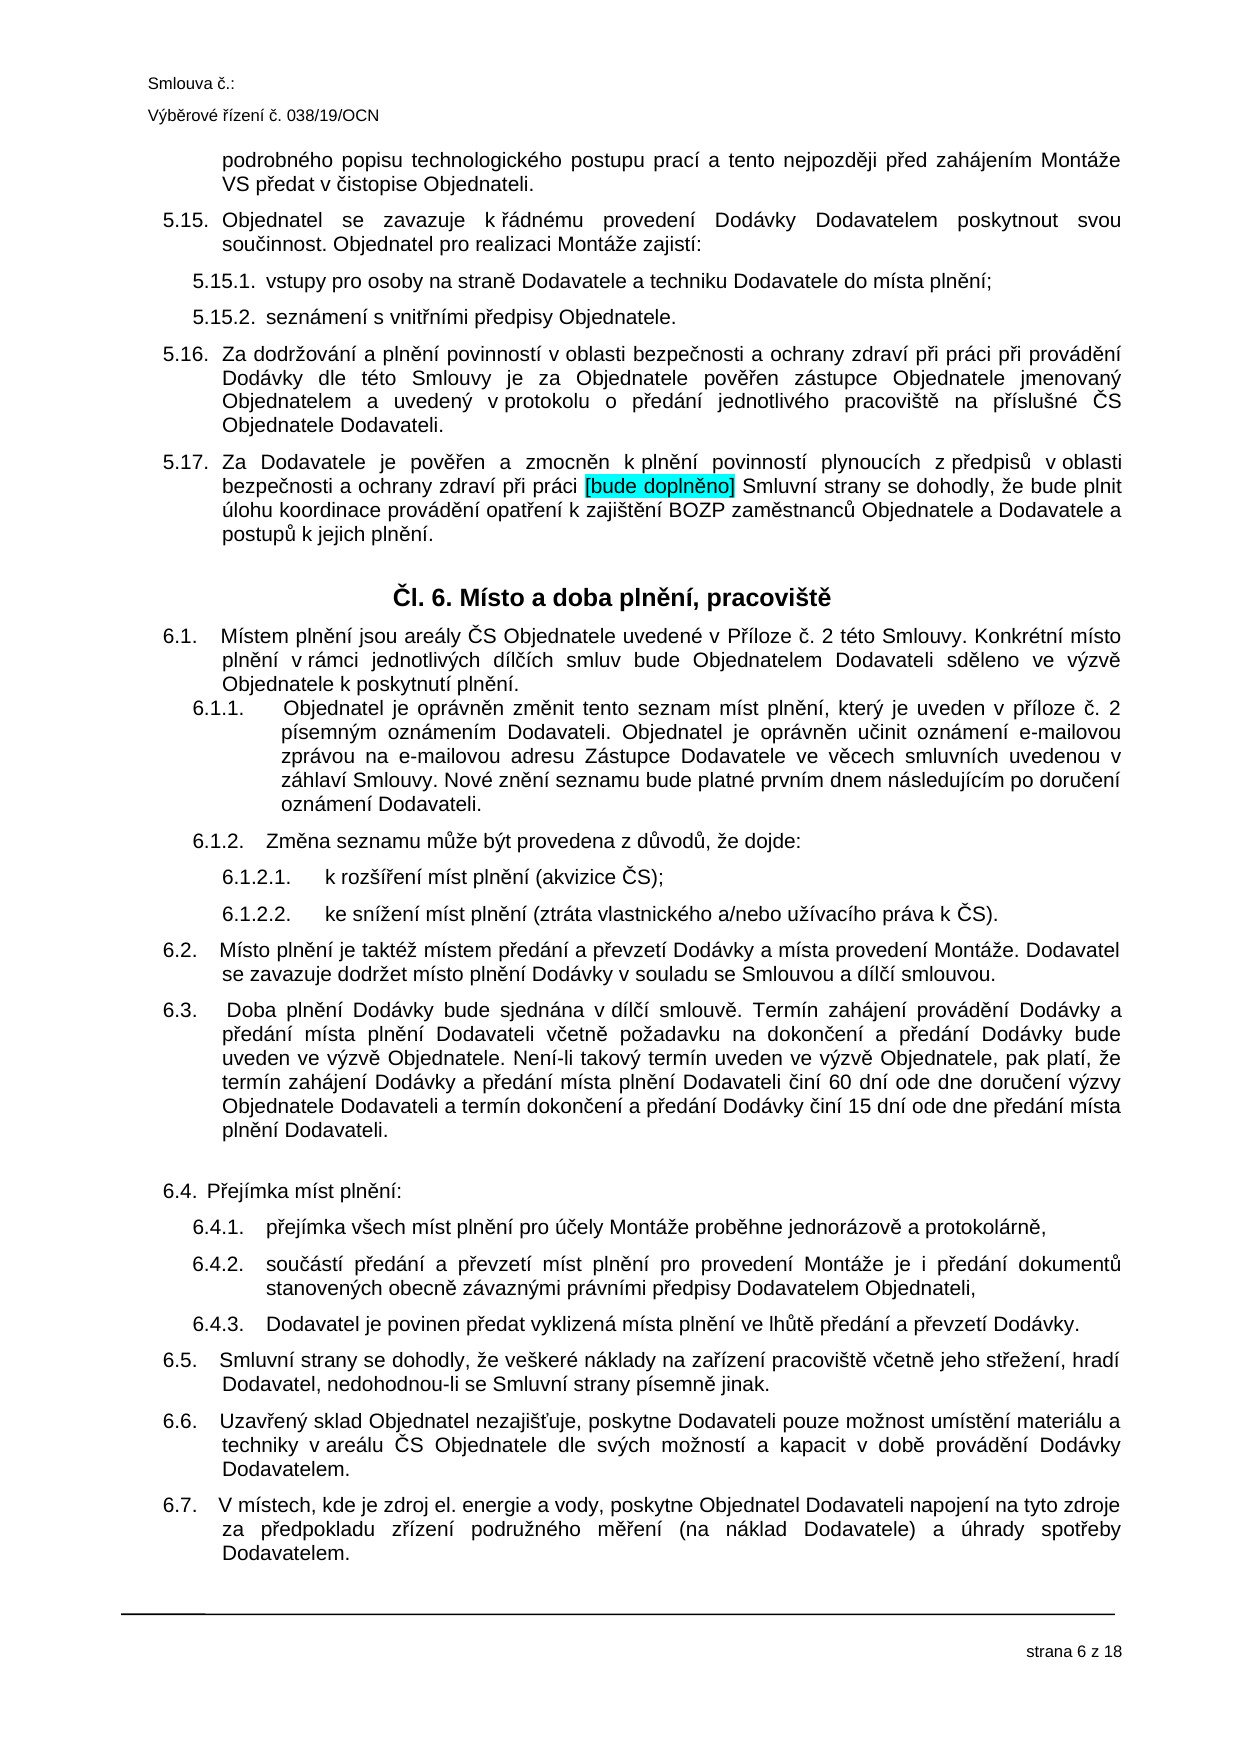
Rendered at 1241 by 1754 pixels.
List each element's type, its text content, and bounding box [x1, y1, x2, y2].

text Za Dodavatele je pověřen a zmocněn k plnění povinností plynoucích z předpisů v oblasti bezpečnosti a ochrany zdraví při práci [bude doplněno] Smluvní strany se dohodly, že bude plnit úlohu koordinace provádění opatření k zajištění BOZP zaměstnanců Objednatele a Dodavatele a postupů k jejich plnění. [163, 450, 1122, 546]
list Uzavřený sklad Objednatel nezajišťuje, poskytne Dodavateli pouze možnost umístění materiálu a techniky v areálu ČS Objednatele dle svých možností a kapacit v době provádění Dodávky Dodavatelem. [163, 1409, 1122, 1481]
list vstupy pro osoby na straně Dodavatele a techniku Dodavatele do místa plnění; [192, 268, 1122, 292]
list Objednatel se zavazuje k řádnému provedení Dodávky Dodavatelem poskytnout svou součinnost. Objednatel pro realizaci Montáže zajistí: [163, 208, 1122, 256]
text Objednatel je oprávněn změnit tento seznam míst plnění, který je uveden v příloze č. 2 písemným oznámením Dodavateli. Objednatel je oprávněn učinit oznámení e-mailovou zprávou na e-mailovou adresu Zástupce Dodavatele ve věcech smluvních uvedenou v záhlaví Smlouvy. Nové znění seznamu bude platné prvním dnem následujícím po doručení oznámení Dodavateli. [192, 696, 1122, 816]
list Místo plnění je taktéž místem předání a převzetí Dodávky a místa provedení Montáže. Dodavatel se zavazuje dodržet místo plnění Dodávky v souladu se Smlouvou a dílčí smlouvou. [163, 938, 1122, 986]
list Místem plnění jsou areály ČS Objednatele uvedené v Příloze č. 2 této Smlouvy. Konkrétní místo plnění v rámci jednotlivých dílčích smluv bude Objednatelem Dodavateli sděleno ve výzvě Objednatele k poskytnutí plnění. [163, 624, 1122, 696]
text Dodavatel je povinen předat vyklizená místa plnění ve lhůtě předání a převzetí Dodávky. [192, 1312, 1122, 1336]
text přejímka všech míst plnění pro účely Montáže proběhne jednorázově a protokolárně, [192, 1215, 1122, 1239]
text Za dodržování a plnění povinností v oblasti bezpečnosti a ochrany zdraví při práci při provádění Dodávky dle této Smlouvy je za Objednatele pověřen zástupce Objednatele jmenovaný Objednatelem a uvedený v protokolu o předání jednotlivého pracoviště na příslušné ČS Objednatele Dodavateli. [163, 341, 1122, 437]
text součástí předání a převzetí míst plnění pro provedení Montáže je i předání dokumentů stanovených obecně závaznými právními předpisy Dodavatelem Objednateli, [192, 1251, 1122, 1299]
text ke snížení míst plnění (ztráta vlastnického a/nebo užívacího práva k ČS). [222, 901, 1122, 925]
list V místech, kde je zdroj el. energie a vody, poskytne Objednatel Dodavateli napojení na tyto zdroje za předpokladu zřízení podružného měření (na náklad Dodavatele) a úhrady spotřeby Dodavatelem. [163, 1493, 1122, 1565]
list Místo a doba plnění, pracoviště [102, 583, 1122, 612]
text Přejímka míst plnění: [163, 1178, 1122, 1202]
text Změna seznamu může být provedena z důvodů, že dojde: [192, 828, 1122, 852]
list seznámení s vnitřními předpisy Objednatele. [192, 305, 1122, 329]
list Smluvní strany se dohodly, že veškeré náklady na zařízení pracoviště včetně jeho střežení, hradí Dodavatel, nedohodnou-li se Smluvní strany písemně jinak. [163, 1348, 1122, 1396]
list Doba plnění Dodávky bude sjednána v dílčí smlouvě. Termín zahájení provádění Dodávky a předání místa plnění Dodavateli včetně požadavku na dokončení a předání Dodávky bude uveden ve výzvě Objednatele. Není-li takový termín uveden ve výzvě Objednatele, pak platí, že termín zahájení Dodávky a předání místa plnění Dodavateli činí 60 dní ode dne doručení výzvy Objednatele Dodavateli a termín dokončení a předání Dodávky činí 15 dní ode dne předání místa plnění Dodavateli. [163, 998, 1122, 1142]
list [163, 148, 1122, 196]
text k rozšíření míst plnění (akvizice ČS); [222, 865, 1122, 889]
